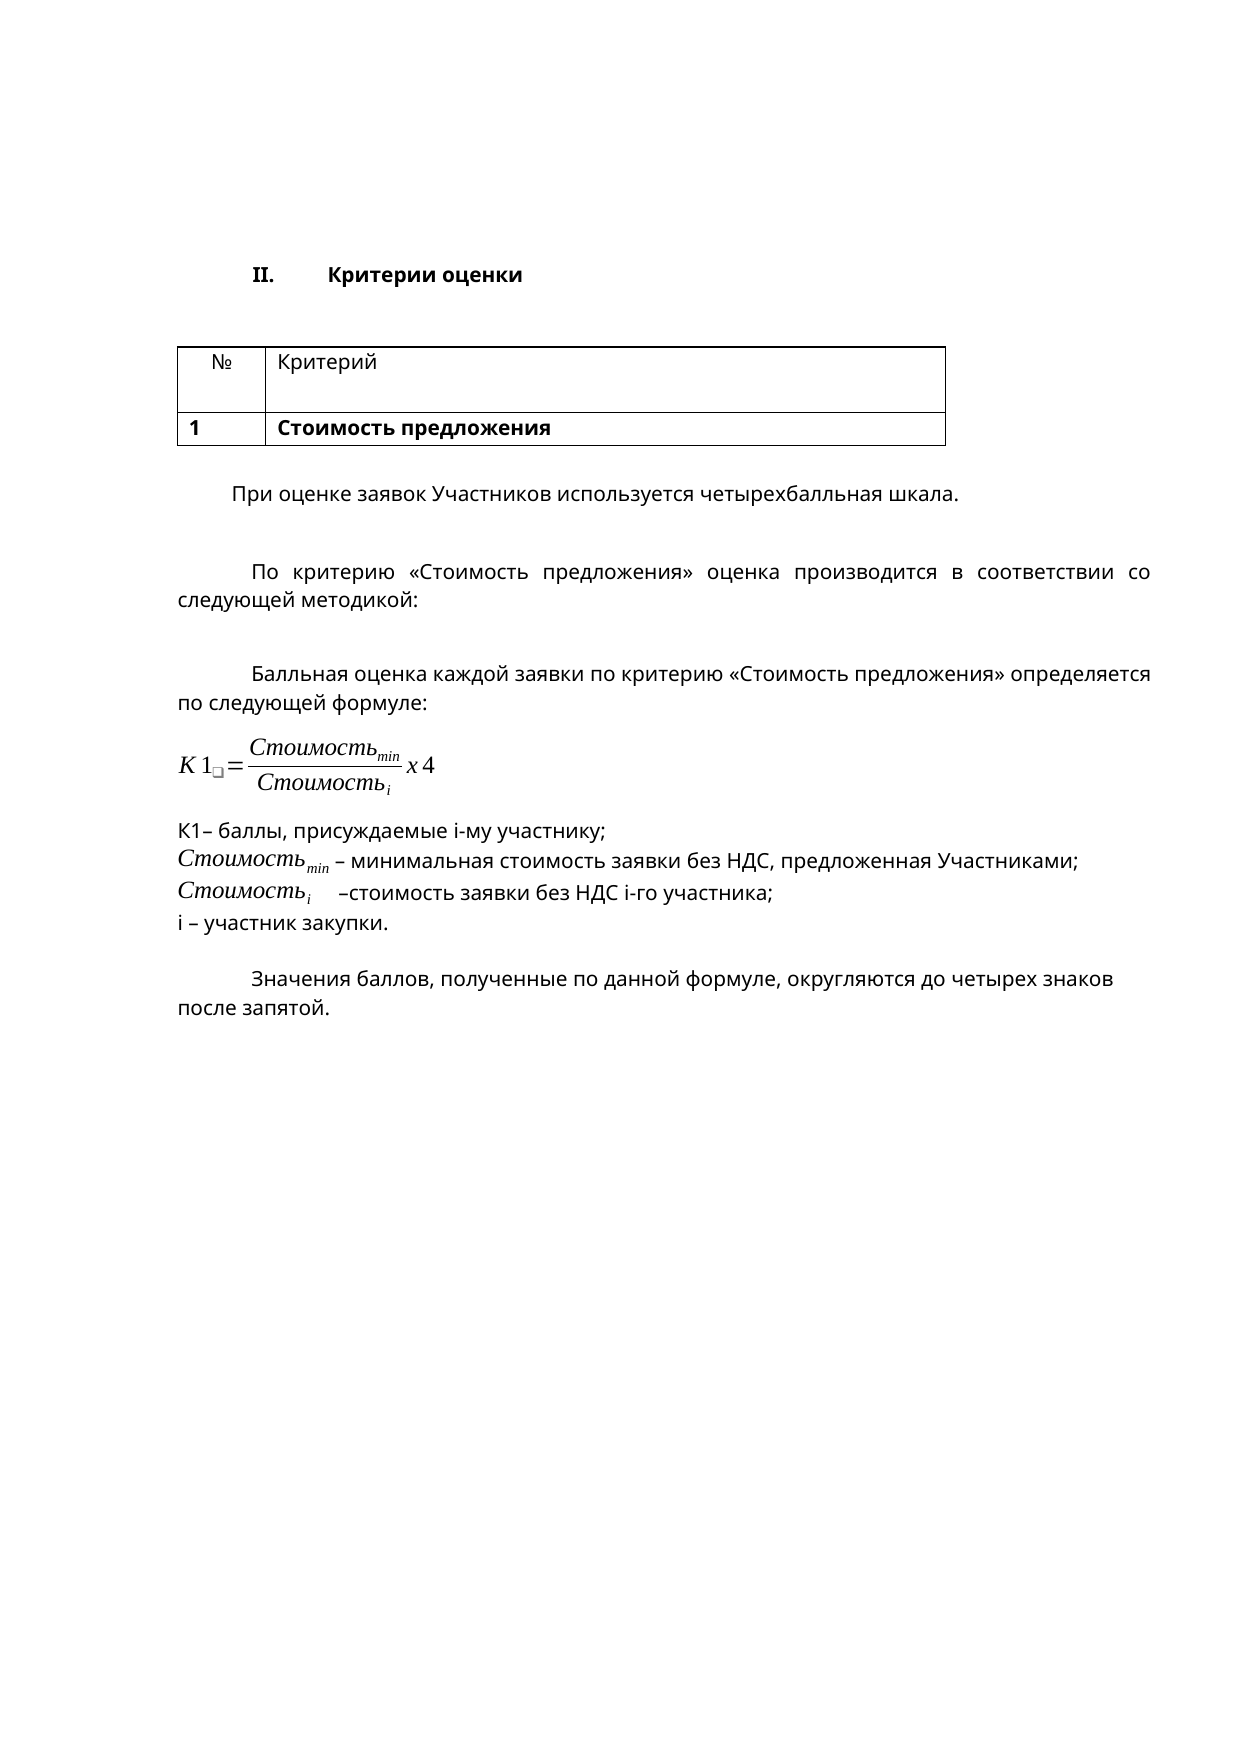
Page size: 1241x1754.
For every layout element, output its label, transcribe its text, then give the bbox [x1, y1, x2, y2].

text К1– баллы, присуждаемые i-му участнику; [177, 817, 1152, 845]
text –стоимость заявки без НДС i-го участника; [177, 876, 1152, 908]
table_cell Стоимость предложения [266, 413, 945, 445]
list Критерии оценки [252, 260, 1152, 289]
text – минимальная стоимость заявки без НДС, предложенная Участниками; [177, 845, 1152, 876]
text i – участник закупки. [177, 908, 1152, 936]
text При оценке заявок Участников используется четырехбалльная шкала. [177, 479, 1152, 507]
table_cell 1 [178, 413, 265, 445]
text Балльная оценка каждой заявки по критерию «Стоимость предложения» определяется по следующей формуле: [177, 659, 1152, 716]
text Значения баллов, полученные по данной формуле, округляются до четырех знаков после запятой. [177, 964, 1152, 1021]
table_header № [178, 348, 265, 412]
text По критерию «Стоимость предложения» оценка производится в соответствии со следующей методикой: [177, 557, 1152, 614]
table_header Критерий [266, 348, 945, 412]
